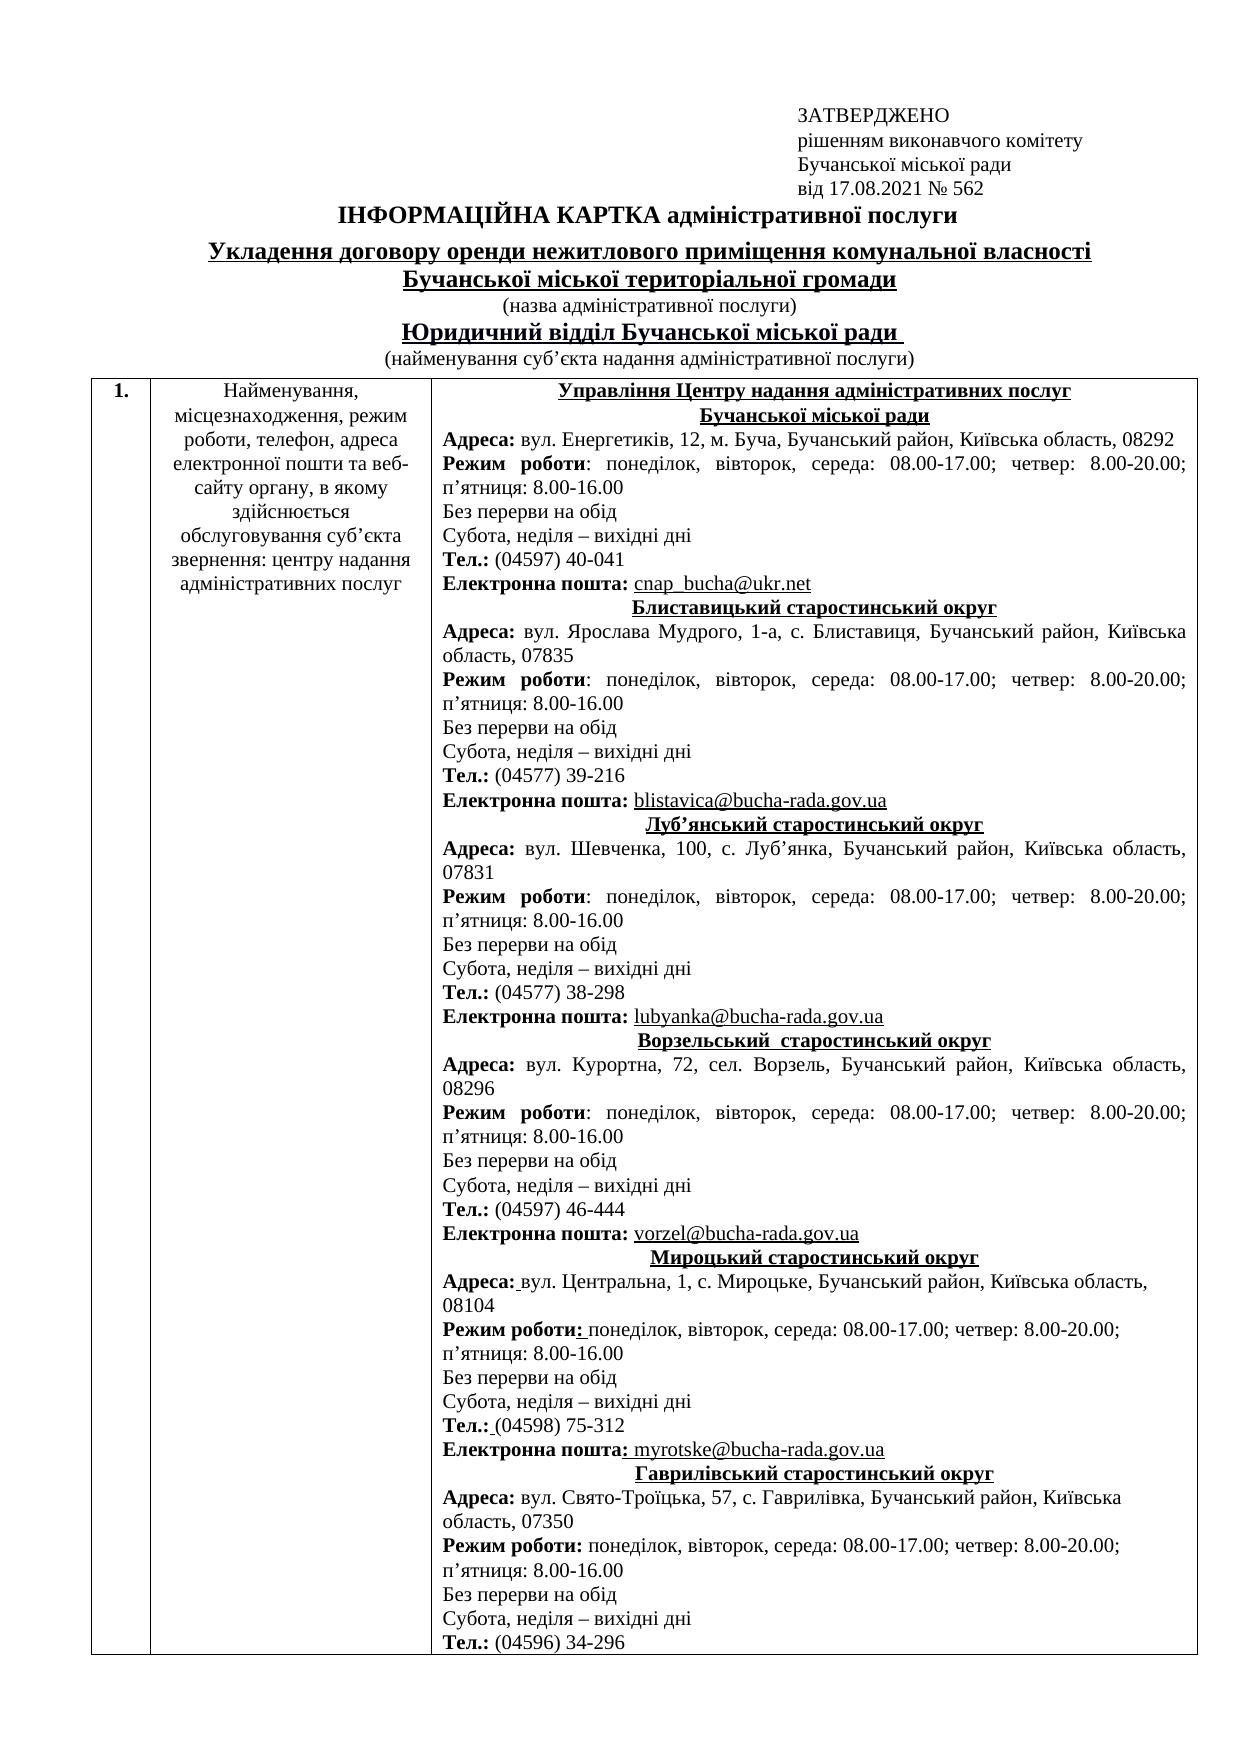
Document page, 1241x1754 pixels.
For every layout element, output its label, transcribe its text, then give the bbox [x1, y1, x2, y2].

text ЗАТВЕРДЖЕНО [797, 103, 1181, 127]
table_header 1. [92, 379, 150, 1654]
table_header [432, 379, 1197, 1654]
text Бучанської міської ради [797, 152, 1181, 176]
text (назва адміністративної послуги) [148, 293, 1152, 317]
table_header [151, 379, 431, 1654]
text рішенням виконавчого комітету [797, 127, 1181, 152]
text Юридичний відділ Бучанської міської ради [148, 317, 1152, 346]
text Укладення договору оренди нежитлового приміщення комунальної власності Бучанської міської територіальної громади [148, 236, 1152, 293]
text (найменування суб’єкта надання адміністративної послуги) [148, 346, 1152, 370]
text ІНФОРМАЦІЙНА КАРТКА адміністративної послуги [325, 200, 964, 228]
text від 17.08.2021 № 562 8 [797, 176, 1078, 200]
